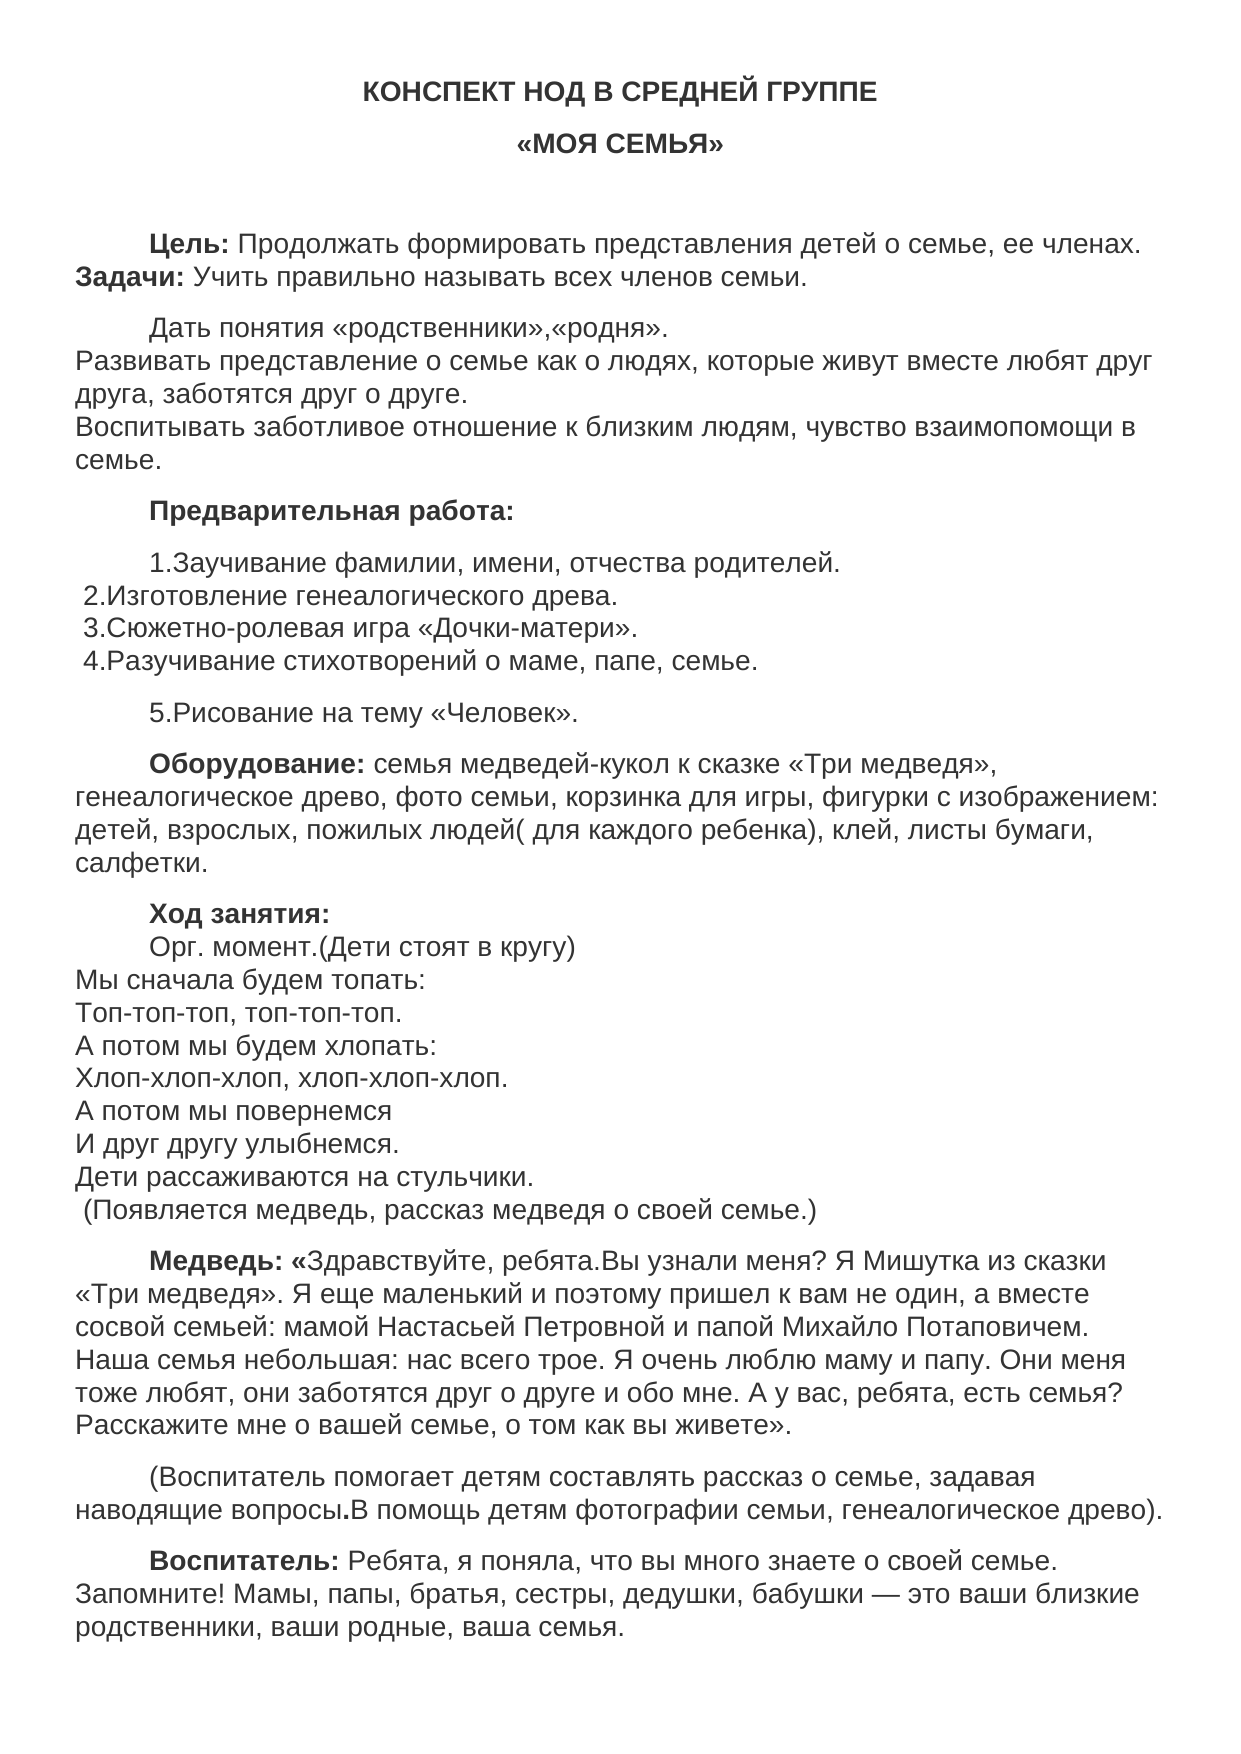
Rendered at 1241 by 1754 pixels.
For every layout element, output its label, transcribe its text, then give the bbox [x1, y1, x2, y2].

text «МОЯ СЕМЬЯ» [75, 127, 1165, 159]
text Медведь: «Здравствуйте, ребята.Вы узнали меня? Я Мишутка из сказки «Три медведя». Я еще маленький и поэтому пришел к вам не один, а вместе сосвой семьей: мамой Настасьей Петровной и папой Михайло Потаповичем. Наша семья небольшая: нас всего трое. Я очень люблю маму и папу. Они меня тоже любят, они заботятся друг о друге и обо мне. А у вас, ребята, есть семья? Расскажите мне о вашей семье, о том как вы живете». [75, 1244, 1165, 1441]
text (Воспитатель помогает детям составлять рассказ о семье, задавая наводящие вопросы.В помощь детям фотографии семьи, генеалогическое древо). [75, 1459, 1165, 1525]
text КОНСПЕКТ НОД В СРЕДНЕЙ ГРУППЕ [75, 75, 1165, 108]
text Дать понятия «родственники»,«родня». Развивать представление о семье как о людях, которые живут вместе любят друг друга, заботятся друг о друге. Воспитывать заботливое отношение к близким людям, чувство взаимопомощи в семье. [75, 311, 1165, 475]
text Воспитатель: Ребята, я поняла, что вы много знаете о своей семье. Запомните! Мамы, папы, братья, сестры, дедушки, бабушки — это ваши близкие родственники, ваши родные, ваша семья. [75, 1544, 1165, 1642]
text Цель: Продолжать формировать представления детей о семье, ее членах. Задачи: Учить правильно называть всех членов семьи. [75, 227, 1165, 292]
text Ход занятия: [75, 897, 1165, 930]
text 1.Заучивание фамилии, имени, отчества родителей. 2.Изготовление генеалогического древа. 3.Сюжетно-ролевая игра «Дочки-матери». 4.Разучивание стихотворений о маме, папе, семье. [75, 545, 1165, 677]
text Оборудование: семья медведей-кукол к сказке «Три медведя», генеалогическое древо, фото семьи, корзинка для игры, фигурки с изображением: детей, взрослых, пожилых людей( для каждого ребенка), клей, листы бумаги, салфетки. [75, 747, 1165, 878]
text Орг. момент.(Дети стоят в кругу) Мы сначала будем топать: Топ-топ-топ, топ-топ-топ. А потом мы будем хлопать: Хлоп-хлоп-хлоп, хлоп-хлоп-хлоп. А потом мы повернемся И друг другу улыбнемся. Дети рассаживаются на стульчики. (Появляется медведь, рассказ медведя о своей семье.) [75, 930, 1165, 1225]
text 5.Рисование на тему «Человек». [75, 695, 1165, 728]
text Предварительная работа: [75, 494, 1165, 527]
